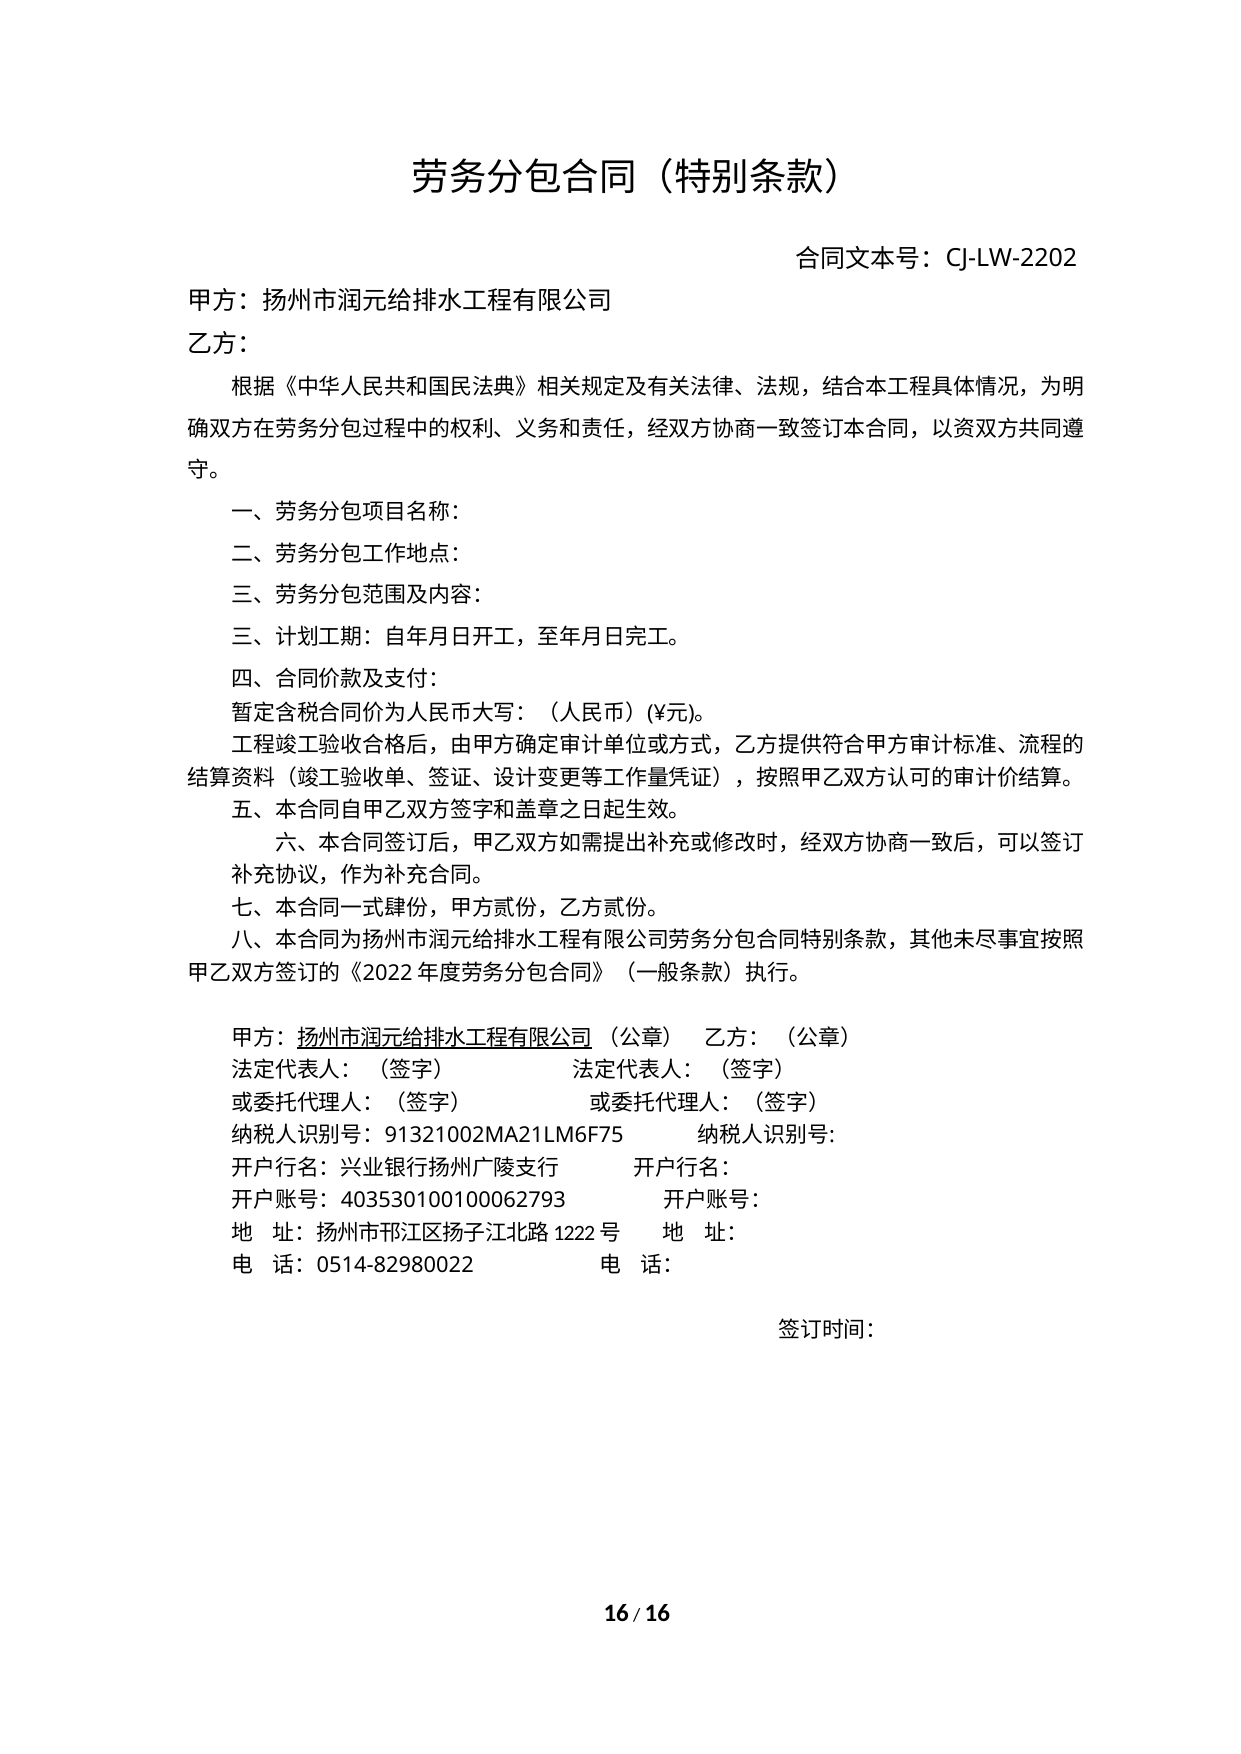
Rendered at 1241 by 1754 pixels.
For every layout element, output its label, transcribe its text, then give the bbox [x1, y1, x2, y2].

text 开户行名：兴业银行扬州广陵支行 开户行名： [231, 1149, 1085, 1182]
text 或委托代理人：（签字） 或委托代理人：（签字） [187, 1084, 1085, 1117]
text 乙方： [187, 319, 1085, 361]
text 八、本合同为扬州市润元给排水工程有限公司劳务分包合同特别条款，其他未尽事宜按照甲乙双方签订的《2022年度劳务分包合同》（一般条款）执行。 [187, 922, 1085, 987]
text 法定代表人： （签字） 法定代表人： （签字） [187, 1052, 1085, 1084]
text 电 话：0514-82980022 电 话： [187, 1247, 1085, 1279]
text 甲方：扬州市润元给排水工程有限公司 （公章） 乙方： （公章） [187, 1019, 1085, 1052]
text 六、本合同签订后，甲乙双方如需提出补充或修改时，经双方协商一致后，可以签订补充协议，作为补充合同。 [231, 824, 1085, 889]
text 一、劳务分包项目名称： [187, 486, 1085, 528]
text 七、本合同一式肆份，甲方贰份，乙方贰份。 [187, 889, 1085, 922]
text 二、劳务分包工作地点： [187, 528, 1085, 569]
text 四、合同价款及支付： [187, 653, 1085, 694]
text 签订时间： [187, 1312, 1085, 1344]
text 纳税人识别号：91321002MA21LM6F75 纳税人识别号: [187, 1117, 1085, 1149]
text 合同文本号：CJ-LW-2202 [395, 236, 1085, 278]
text 工程竣工验收合格后，由甲方确定审计单位或方式，乙方提供符合甲方审计标准、流程的结算资料（竣工验收单、签证、设计变更等工作量凭证），按照甲乙双方认可的审计价结算。 [187, 727, 1085, 792]
text 地 址：扬州市邗江区扬子江北路1222号 地 址： [231, 1214, 1085, 1247]
text 三、计划工期：自年月日开工，至年月日完工。 [187, 611, 1085, 653]
text 开户账号：403530100100062793 开户账号： [187, 1182, 1085, 1214]
text 五、本合同自甲乙双方签字和盖章之日起生效。 [187, 792, 1085, 824]
text 根据《中华人民共和国民法典》相关规定及有关法律、法规，结合本工程具体情况，为明确双方在劳务分包过程中的权利、义务和责任，经双方协商一致签订本合同，以资双方共同遵守。 [187, 361, 1085, 486]
text 三、劳务分包范围及内容： [187, 569, 1085, 611]
text 劳务分包合同（特别条款） [187, 153, 1085, 194]
text 甲方：扬州市润元给排水工程有限公司 [187, 278, 1085, 319]
text 暂定含税合同价为人民币大写：（人民币）(¥元)。 [187, 694, 1085, 727]
